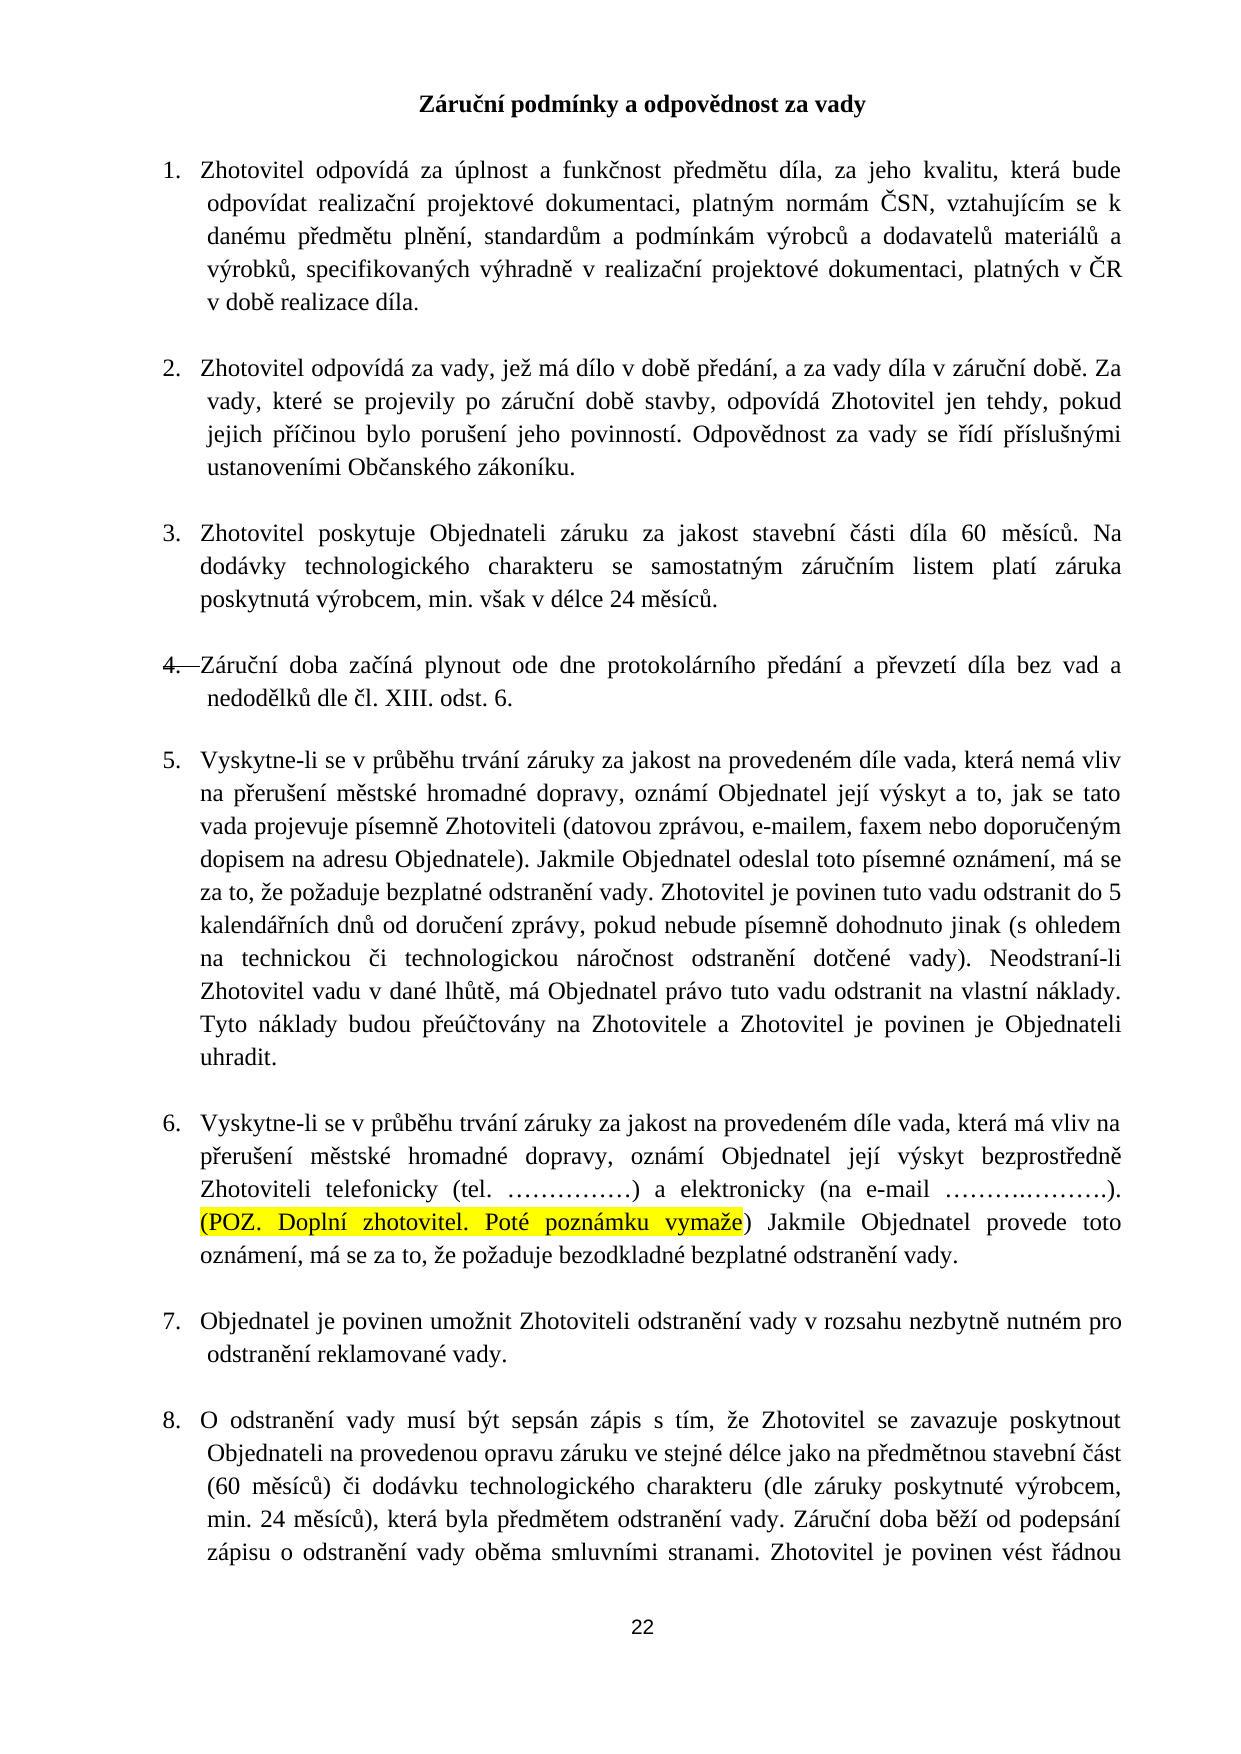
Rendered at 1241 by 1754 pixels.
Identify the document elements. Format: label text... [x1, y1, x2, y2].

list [162, 1405, 1122, 1566]
list Zhotovitel odpovídá za úplnost a funkčnost předmětu díla, za jeho kvalitu, která bude odpovídat realizační projektové dokumentaci, platným normám ČSN, vztahujícím se k danému předmětu plnění, standardům a podmínkám výrobců a dodavatelů materiálů a výrobků, specifikovaných výhradně v realizační projektové dokumentaci, platných v ČR v době realizace díla. [162, 155, 1122, 316]
list Vyskytne-li se v průběhu trvání záruky za jakost na provedeném díle vada, která má vliv na přerušení městské hromadné dopravy, oznámí Objednatel její výskyt bezprostředně Zhotoviteli telefonicky (tel. ……………) a elektronicky (na e-mail ……….……….). (POZ. Doplní zhotovitel. Poté poznámku vymaže) Jakmile Objednatel provede toto oznámení, má se za to, že požaduje bezodkladné bezplatné odstranění vady. [162, 1108, 1122, 1269]
list Zhotovitel odpovídá za vady, jež má dílo v době předání, a za vady díla v záruční době. Za vady, které se projevily po záruční době stavby, odpovídá Zhotovitel jen tehdy, pokud jejich příčinou bylo porušení jeho povinností. Odpovědnost za vady se řídí příslušnými ustanoveními Občanského zákoníku. [162, 353, 1122, 481]
list Záruční doba začíná plynout ode dne protokolárního předání a převzetí díla bez vad a nedodělků dle čl. XIII. odst. 6. [162, 650, 1122, 712]
list Objednatel je povinen umožnit Zhotoviteli odstranění vady v rozsahu nezbytně nutném pro odstranění reklamované vady. [162, 1306, 1122, 1368]
list Zhotovitel poskytuje Objednateli záruku za jakost stavební části díla 60 měsíců. Na dodávky technologického charakteru se samostatným záručním listem platí záruka poskytnutá výrobcem, min. však v délce 24 měsíců. [162, 518, 1122, 613]
text Záruční podmínky a odpovědnost za vady [162, 89, 1122, 117]
list Vyskytne-li se v průběhu trvání záruky za jakost na provedeném díle vada, která nemá vliv na přerušení městské hromadné dopravy, oznámí Objednatel její výskyt a to, jak se tato vada projevuje písemně Zhotoviteli (datovou zprávou, e-mailem, faxem nebo doporučeným dopisem na adresu Objednatele). Jakmile Objednatel odeslal toto písemné oznámení, má se za to, že požaduje bezplatné odstranění vady. Zhotovitel je povinen tuto vadu odstranit do 5 kalendářních dnů od doručení zprávy, pokud nebude písemně dohodnuto jinak (s ohledem na technickou či technologickou náročnost odstranění dotčené vady). Neodstraní-li Zhotovitel vadu v dané lhůtě, má Objednatel právo tuto vadu odstranit na vlastní náklady. Tyto náklady budou přeúčtovány na Zhotovitele a Zhotovitel je povinen je Objednateli uhradit. [162, 745, 1122, 1071]
